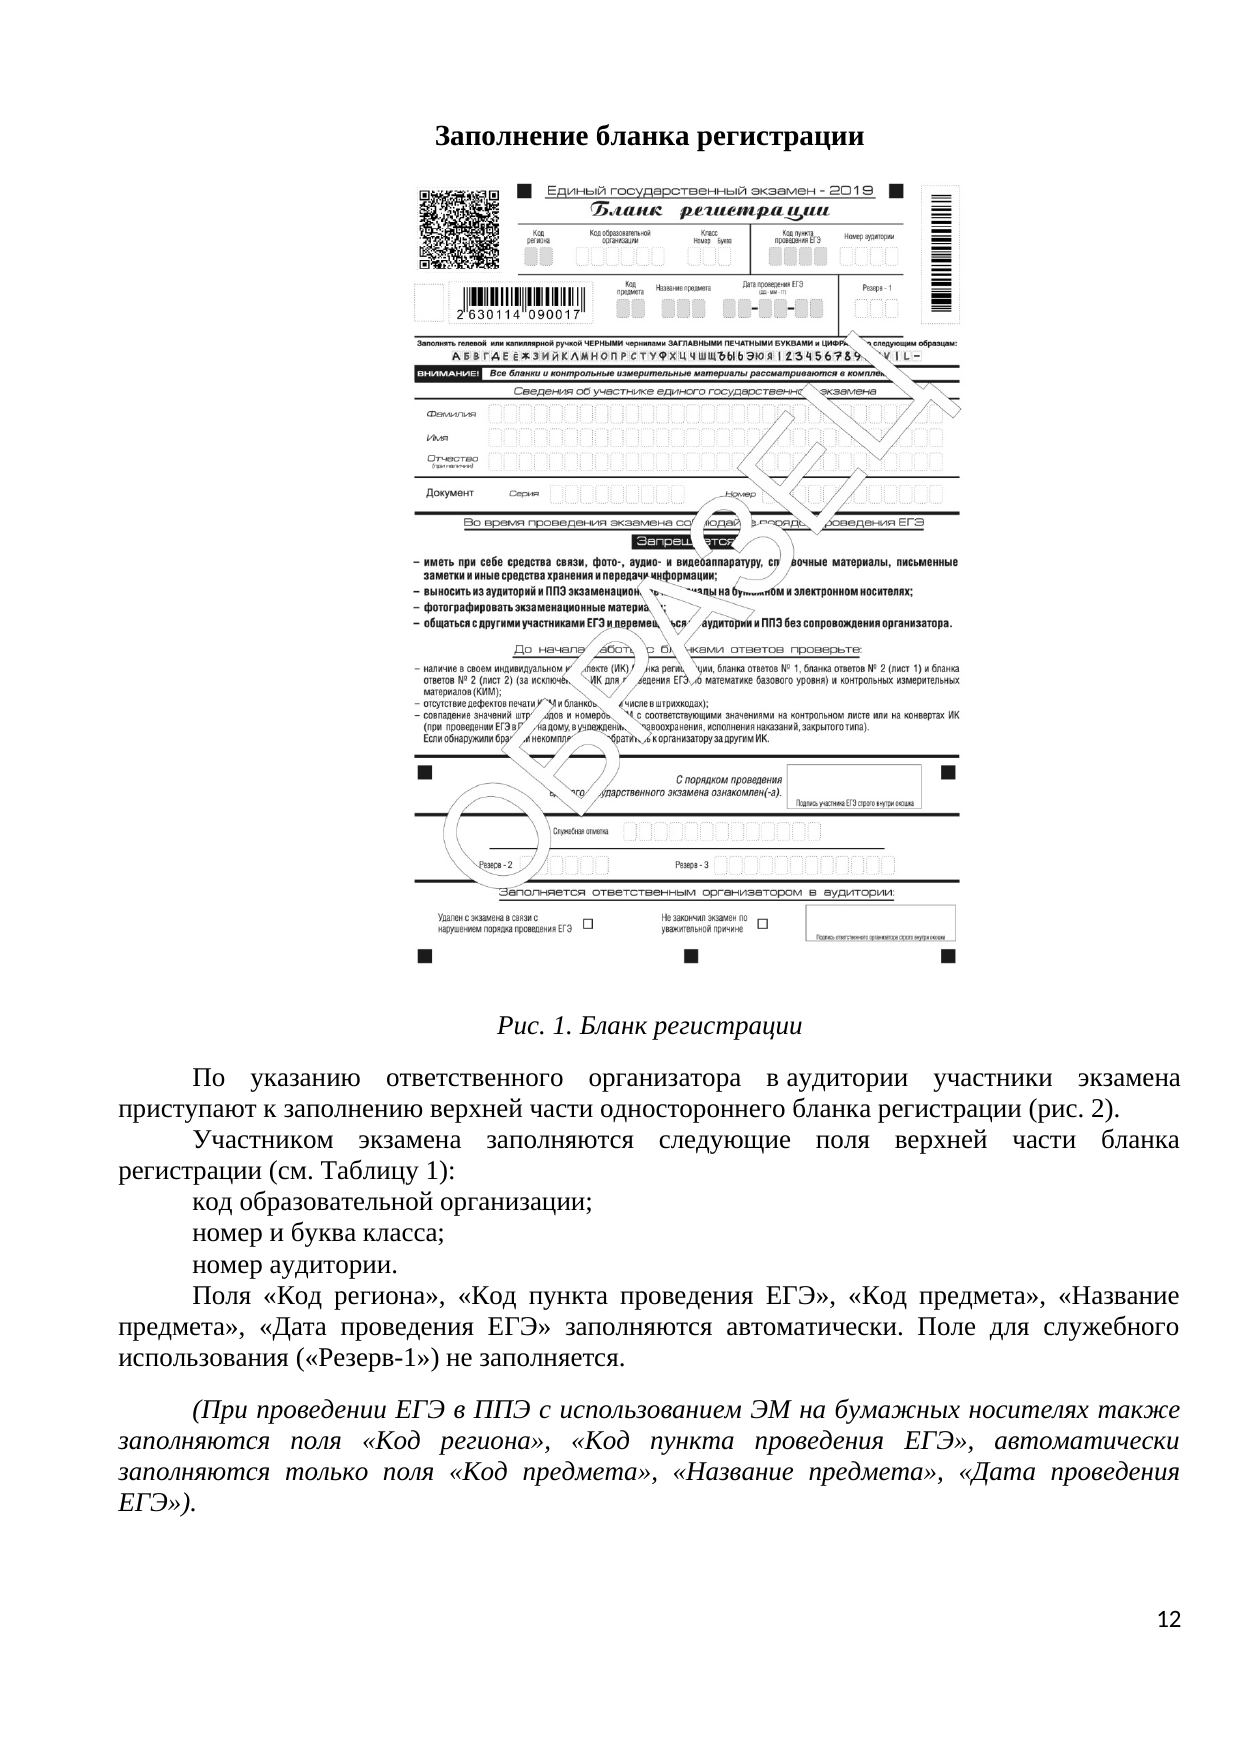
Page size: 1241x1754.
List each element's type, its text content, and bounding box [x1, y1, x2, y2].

text номер и буква класса; [118, 1217, 1181, 1248]
text Рис. 1. Бланк регистрации [118, 1009, 1181, 1040]
text номер аудитории. [118, 1248, 1181, 1279]
picture [397, 164, 977, 984]
text Участником экзамена заполняются следующие поля верхней части бланка регистрации (см. Таблицу 1): [118, 1123, 1181, 1185]
text (При проведении ЕГЭ в ППЭ с использованием ЭМ на бумажных носителях также заполняются поля «Код региона», «Код пункта проведения ЕГЭ», автоматически заполняются только поля «Код предмета», «Название предмета», «Дата проведения ЕГЭ»). [118, 1393, 1181, 1518]
subtitle Заполнение бланка регистрации [118, 118, 1181, 152]
text По указанию ответственного организатора в аудитории участники экзамена приступают к заполнению верхней части одностороннего бланка регистрации (рис. 2). [118, 1061, 1181, 1123]
text Поля «Код региона», «Код пункта проведения ЕГЭ», «Код предмета», «Название предмета», «Дата проведения ЕГЭ» заполняются автоматически. Поле для служебного использования («Резерв-1») не заполняется. [118, 1279, 1181, 1372]
text код образовательной организации; [118, 1185, 1181, 1217]
